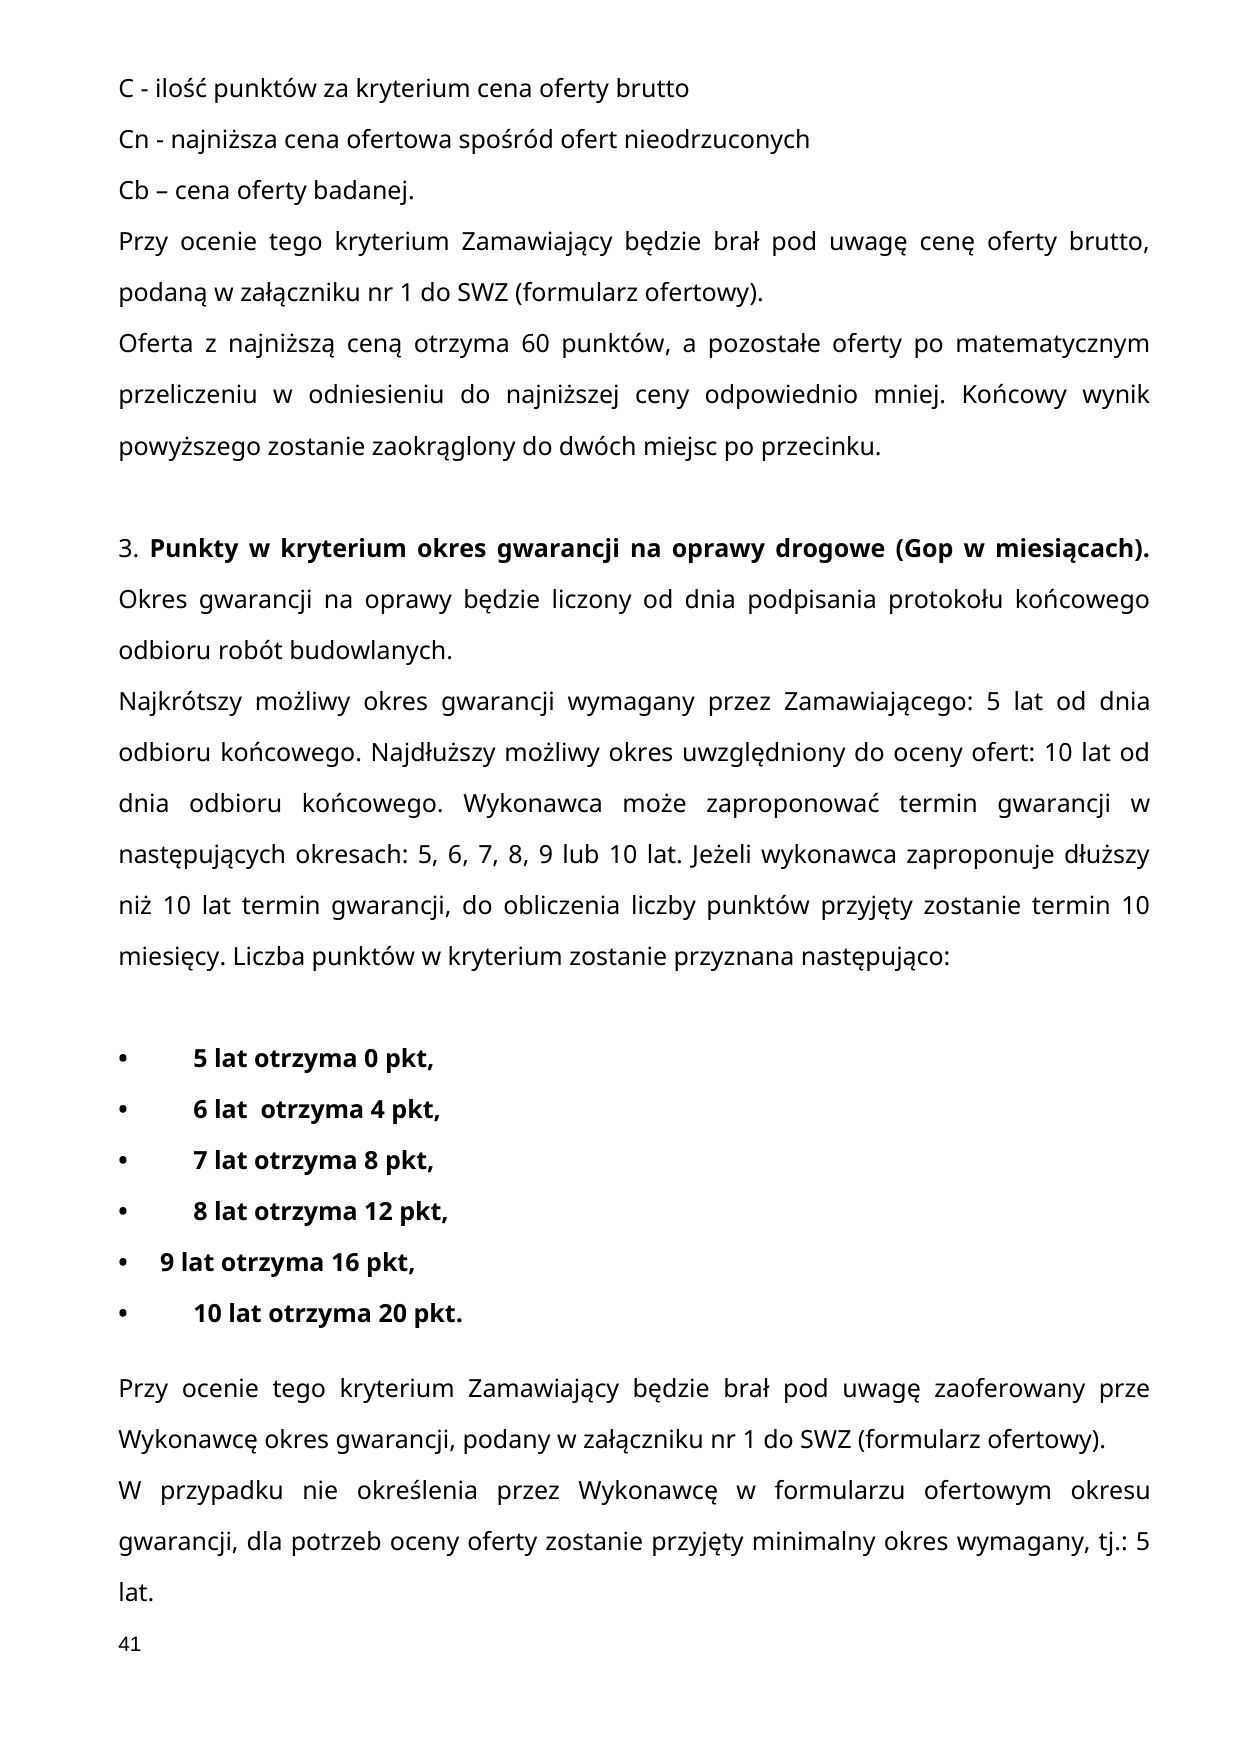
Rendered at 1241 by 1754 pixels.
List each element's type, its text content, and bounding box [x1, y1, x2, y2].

text • 8 lat otrzyma 12 pkt, [118, 1194, 1152, 1228]
text Przy ocenie tego kryterium Zamawiający będzie brał pod uwagę cenę oferty brutto, podaną w załączniku nr 1 do SWZ (formularz ofertowy). [118, 224, 1152, 309]
text • 10 lat otrzyma 20 pkt. [118, 1296, 1152, 1330]
text Najkrótszy możliwy okres gwarancji wymagany przez Zamawiającego: 5 lat od dnia odbioru końcowego. Najdłuższy możliwy okres uwzględniony do oceny ofert: 10 lat od dnia odbioru końcowego. Wykonawca może zaproponować termin gwarancji w następujących okresach: 5, 6, 7, 8, 9 lub 10 lat. Jeżeli wykonawca zaproponuje dłuższy niż 10 lat termin gwarancji, do obliczenia liczby punktów przyjęty zostanie termin 10 miesięcy. Liczba punktów w kryterium zostanie przyznana następująco: [118, 683, 1152, 973]
text C - ilość punktów za kryterium cena oferty brutto [118, 71, 1152, 105]
text 3. Punkty w kryterium okres gwarancji na oprawy drogowe (Gop w miesiącach). Okres gwarancji na oprawy będzie liczony od dnia podpisania protokołu końcowego odbioru robót budowlanych. [118, 530, 1152, 666]
text • 5 lat otrzyma 0 pkt, [118, 1041, 1152, 1075]
text Cn - najniższa cena ofertowa spośród ofert nieodrzuconych [118, 122, 1152, 156]
text • 7 lat otrzyma 8 pkt, [118, 1143, 1152, 1177]
text • 9 lat otrzyma 16 pkt, [118, 1245, 1152, 1279]
text Przy ocenie tego kryterium Zamawiający będzie brał pod uwagę zaoferowany prze Wykonawcę okres gwarancji, podany w załączniku nr 1 do SWZ (formularz ofertowy). [118, 1371, 1152, 1456]
text • 6 lat otrzyma 4 pkt, [118, 1092, 1152, 1126]
text Cb – cena oferty badanej. [118, 173, 1152, 207]
text Oferta z najniższą ceną otrzyma 60 punktów, a pozostałe oferty po matematycznym przeliczeniu w odniesieniu do najniższej ceny odpowiednio mniej. Końcowy wynik powyższego zostanie zaokrąglony do dwóch miejsc po przecinku. [118, 326, 1152, 462]
text W przypadku nie określenia przez Wykonawcę w formularzu ofertowym okresu gwarancji, dla potrzeb oceny oferty zostanie przyjęty minimalny okres wymagany, tj.: 5 lat. [118, 1473, 1152, 1609]
